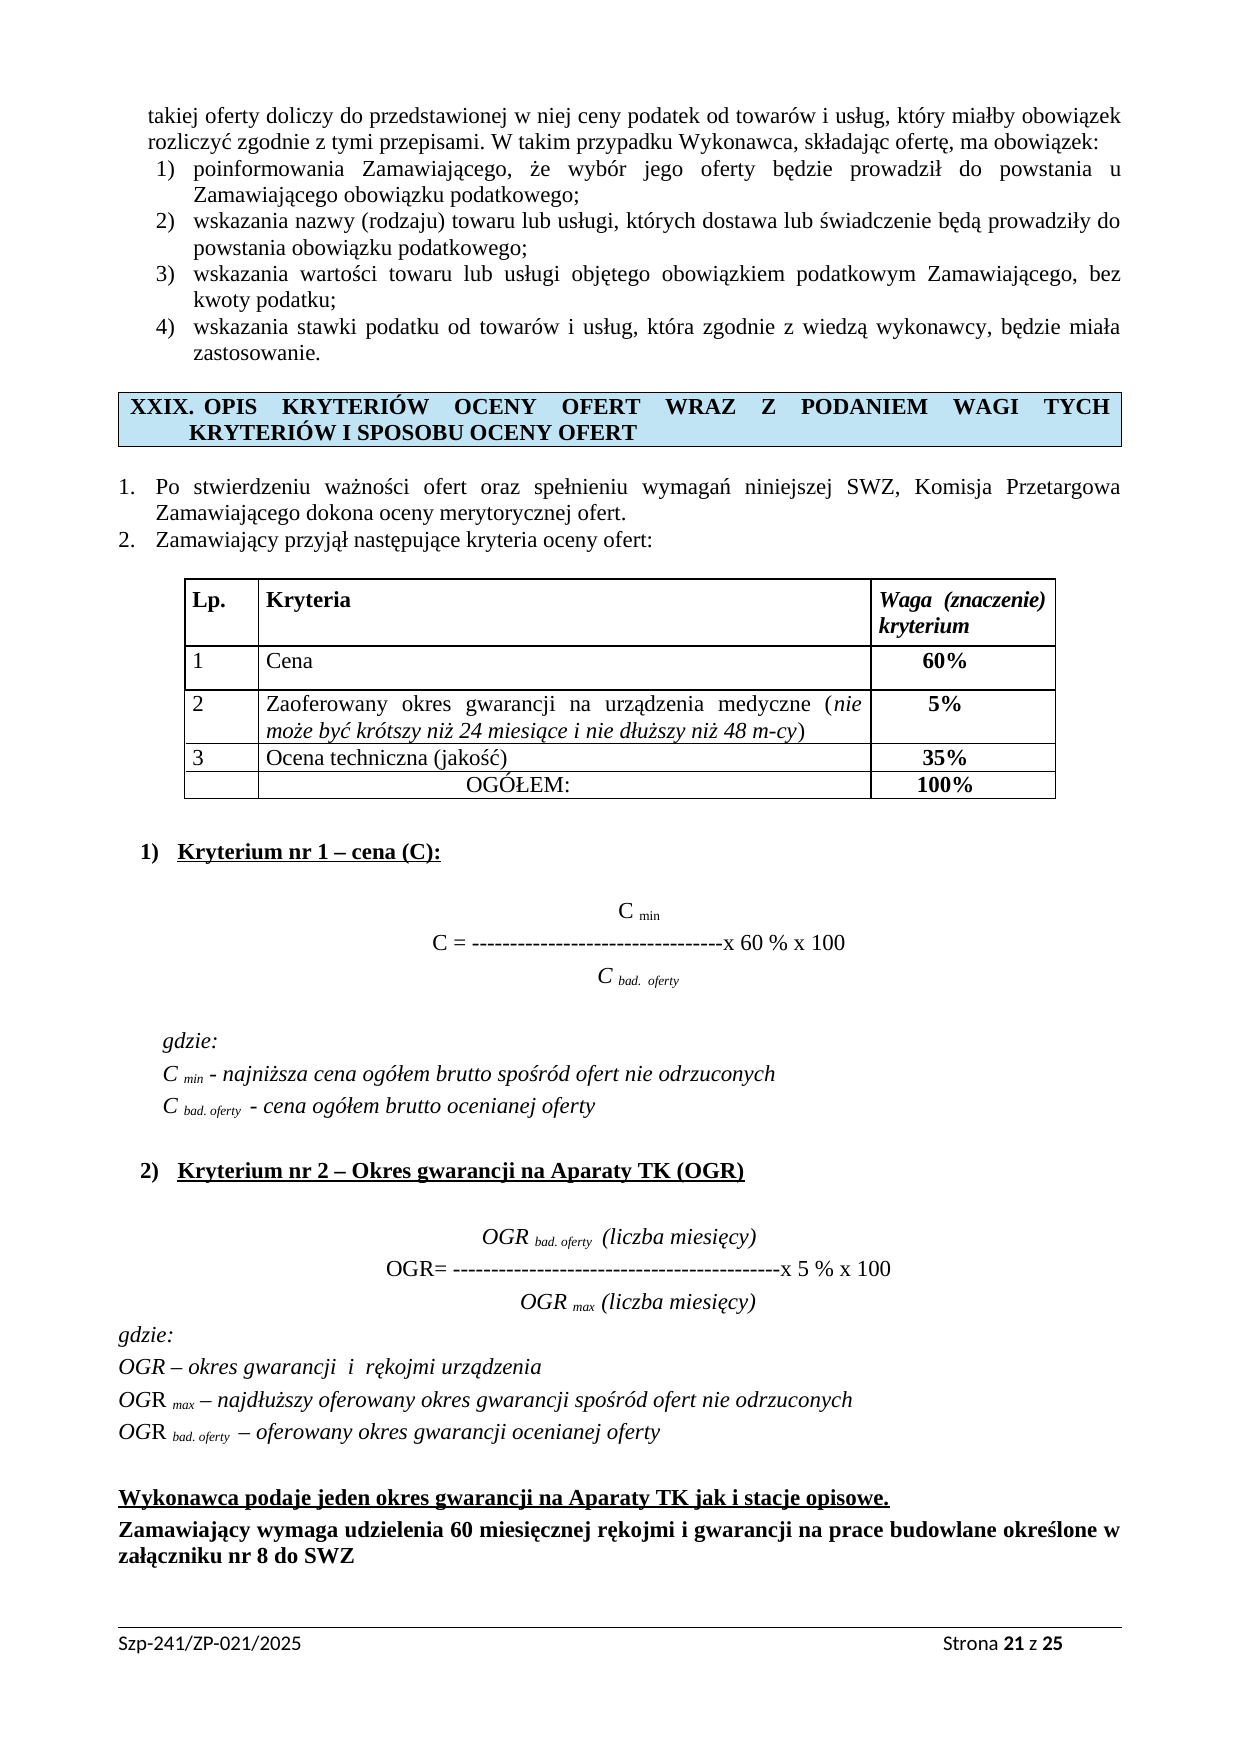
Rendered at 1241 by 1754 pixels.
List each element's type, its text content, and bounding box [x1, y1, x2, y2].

table_header Lp. [186, 580, 258, 645]
text Wykonawca podaje jeden okres gwarancji na Aparaty TK jak i stacje opisowe. [118, 1484, 1122, 1510]
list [118, 102, 1122, 154]
table_cell Cena [259, 647, 870, 689]
text OGR= -------------------------------------------x 5 % x 100 [156, 1255, 1122, 1282]
list Kryterium nr 1 – cena (C): [140, 838, 1122, 864]
list wskazania stawki podatku od towarów i usług, która zgodnie z wiedzą wykonawcy, będzie miała zastosowanie. [156, 313, 1122, 365]
text gdzie: [118, 1321, 1122, 1347]
table_cell 3 [185, 744, 258, 771]
text Zamawiający wymaga udzielenia 60 miesięcznej rękojmi i gwarancji na prace budowlane określone w załączniku nr 8 do SWZ [118, 1516, 1122, 1569]
text gdzie: [162, 1027, 1122, 1053]
text OGR bad. oferty (liczba miesięcy) [118, 1223, 1122, 1249]
table_cell OGÓŁEM: [259, 772, 870, 798]
table_cell 100% [872, 772, 1055, 798]
list poinformowania Zamawiającego, że wybór jego oferty będzie prowadził do powstania u Zamawiającego obowiązku podatkowego; [156, 154, 1122, 207]
text C min - najniższa cena ogółem brutto spośród ofert nie odrzuconych [162, 1060, 1122, 1086]
table_header OPIS KRYTERIÓW OCENY OFERT WRAZ Z PODANIEM WAGI TYCH KRYTERIÓW I SPOSOBU OCENY OFERT [119, 393, 1121, 446]
list Zamawiający przyjął następujące kryteria oceny ofert: [118, 526, 1122, 552]
table_header Waga (znaczenie) kryterium [872, 580, 1055, 645]
text OGR max – najdłuższy oferowany okres gwarancji spośród ofert nie odrzuconych [118, 1386, 1122, 1412]
table_cell 35% [872, 744, 1055, 771]
table_cell 2 [185, 691, 258, 743]
text OGR bad. oferty – oferowany okres gwarancji ocenianej oferty [118, 1418, 1122, 1445]
table_header Kryteria [259, 580, 870, 645]
text C min [156, 897, 1122, 923]
table_cell Ocena techniczna (jakość) [259, 744, 870, 771]
table_cell Zaoferowany okres gwarancji na urządzenia medyczne (nie może być krótszy niż 24 miesiące i nie dłuższy niż 48 m-cy) [259, 691, 870, 743]
text OGR max (liczba miesięcy) [156, 1288, 1122, 1314]
list Kryterium nr 2 – Okres gwarancji na Aparaty TK (OGR) [140, 1158, 1122, 1184]
table_cell [185, 772, 258, 798]
table_cell 60% [872, 647, 1055, 689]
list Po stwierdzeniu ważności ofert oraz spełnieniu wymagań niniejszej SWZ, Komisja Przetargowa Zamawiającego dokona oceny merytorycznej ofert. [118, 473, 1122, 526]
table_cell 5% [872, 691, 1055, 743]
table_cell 1 [186, 647, 258, 689]
text C bad. oferty - cena ogółem brutto ocenianej oferty [162, 1092, 1122, 1119]
list wskazania wartości towaru lub usługi objętego obowiązkiem podatkowym Zamawiającego, bez kwoty podatku; [156, 260, 1122, 313]
text C bad. oferty [156, 962, 1122, 988]
list wskazania nazwy (rodzaju) towaru lub usługi, których dostawa lub świadczenie będą prowadziły do powstania obowiązku podatkowego; [156, 207, 1122, 260]
text C = ---------------------------------x 60 % x 100 [156, 929, 1122, 956]
text OGR – okres gwarancji i rękojmi urządzenia [118, 1353, 1122, 1379]
